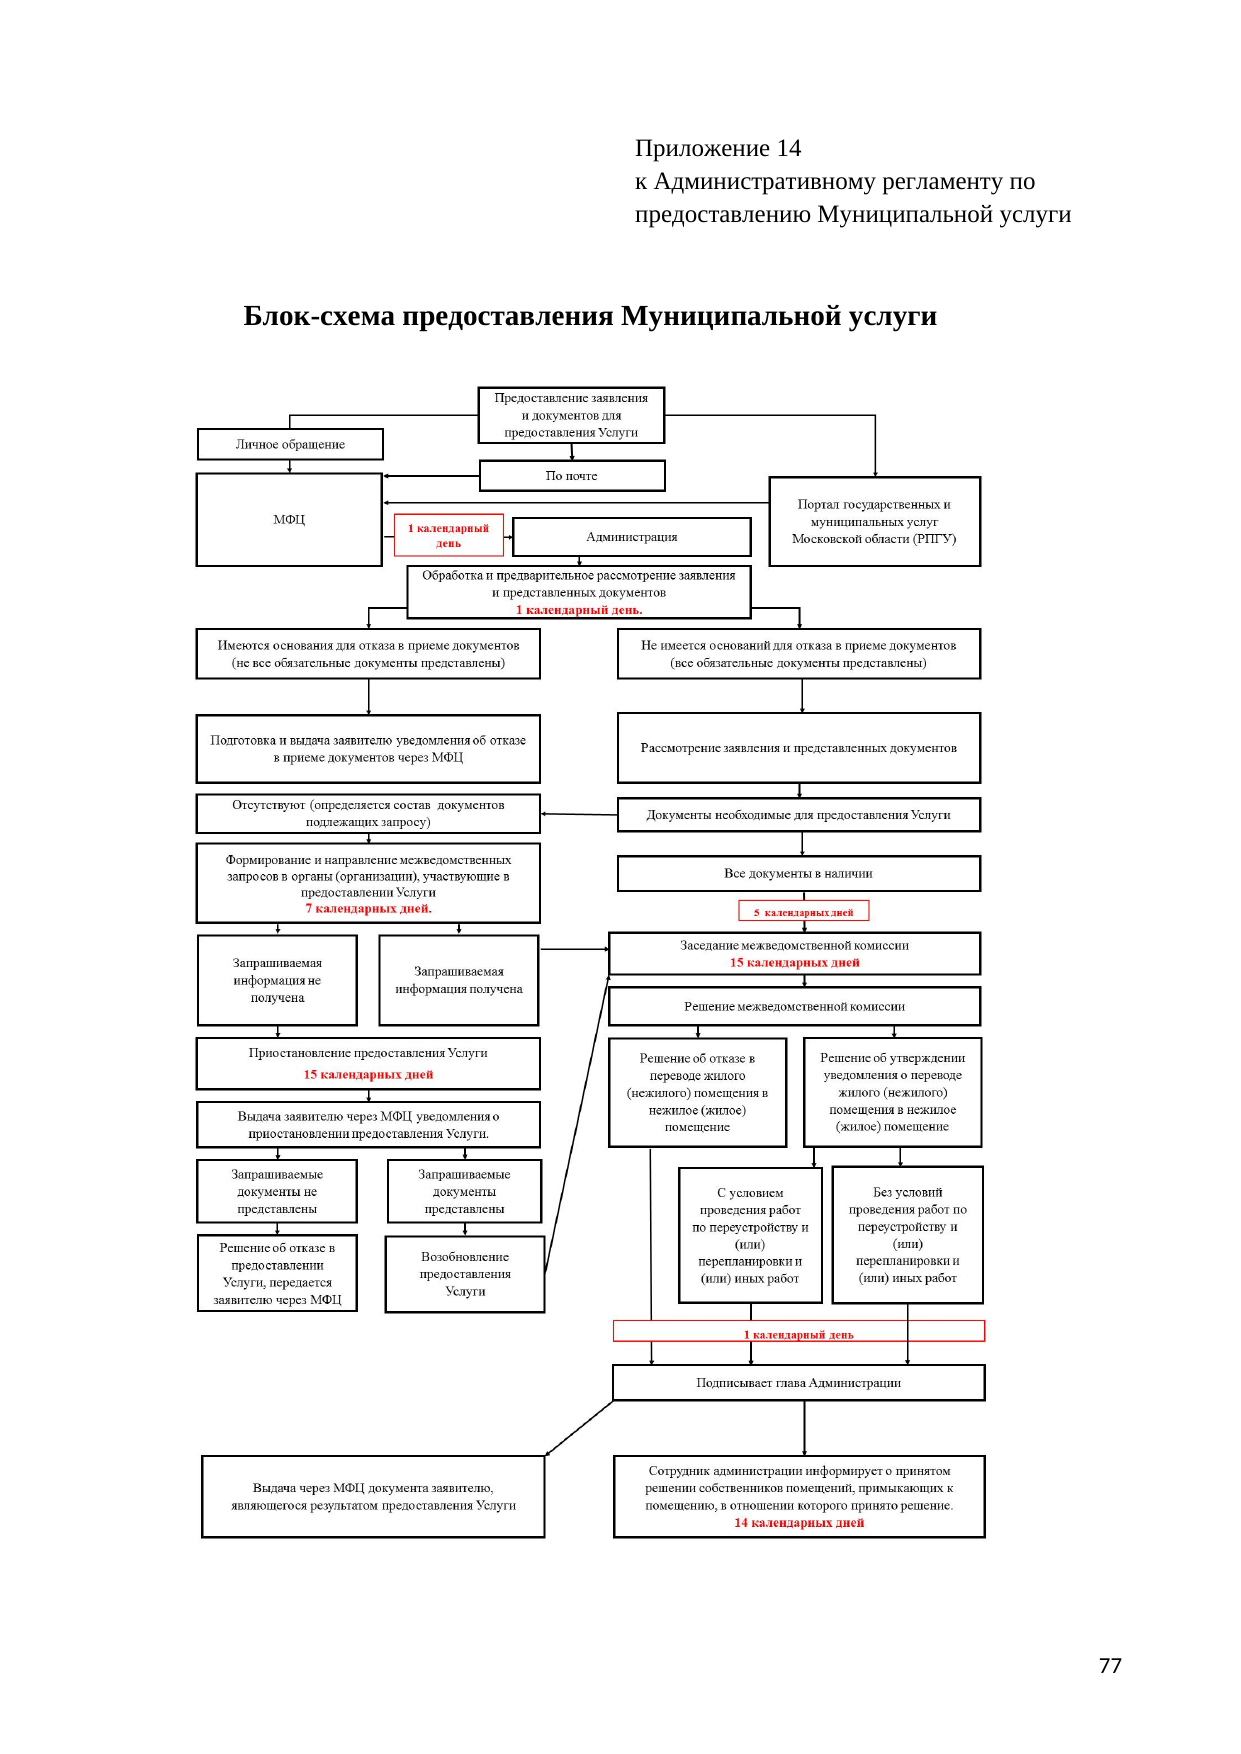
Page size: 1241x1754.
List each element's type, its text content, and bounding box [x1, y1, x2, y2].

text Приложение 14 [635, 133, 1122, 162]
text к Административному регламенту по предоставлению Муниципальной услуги [635, 166, 1122, 228]
text Блок-схема предоставления Муниципальной услуги [59, 298, 1122, 332]
picture [182, 369, 999, 1546]
